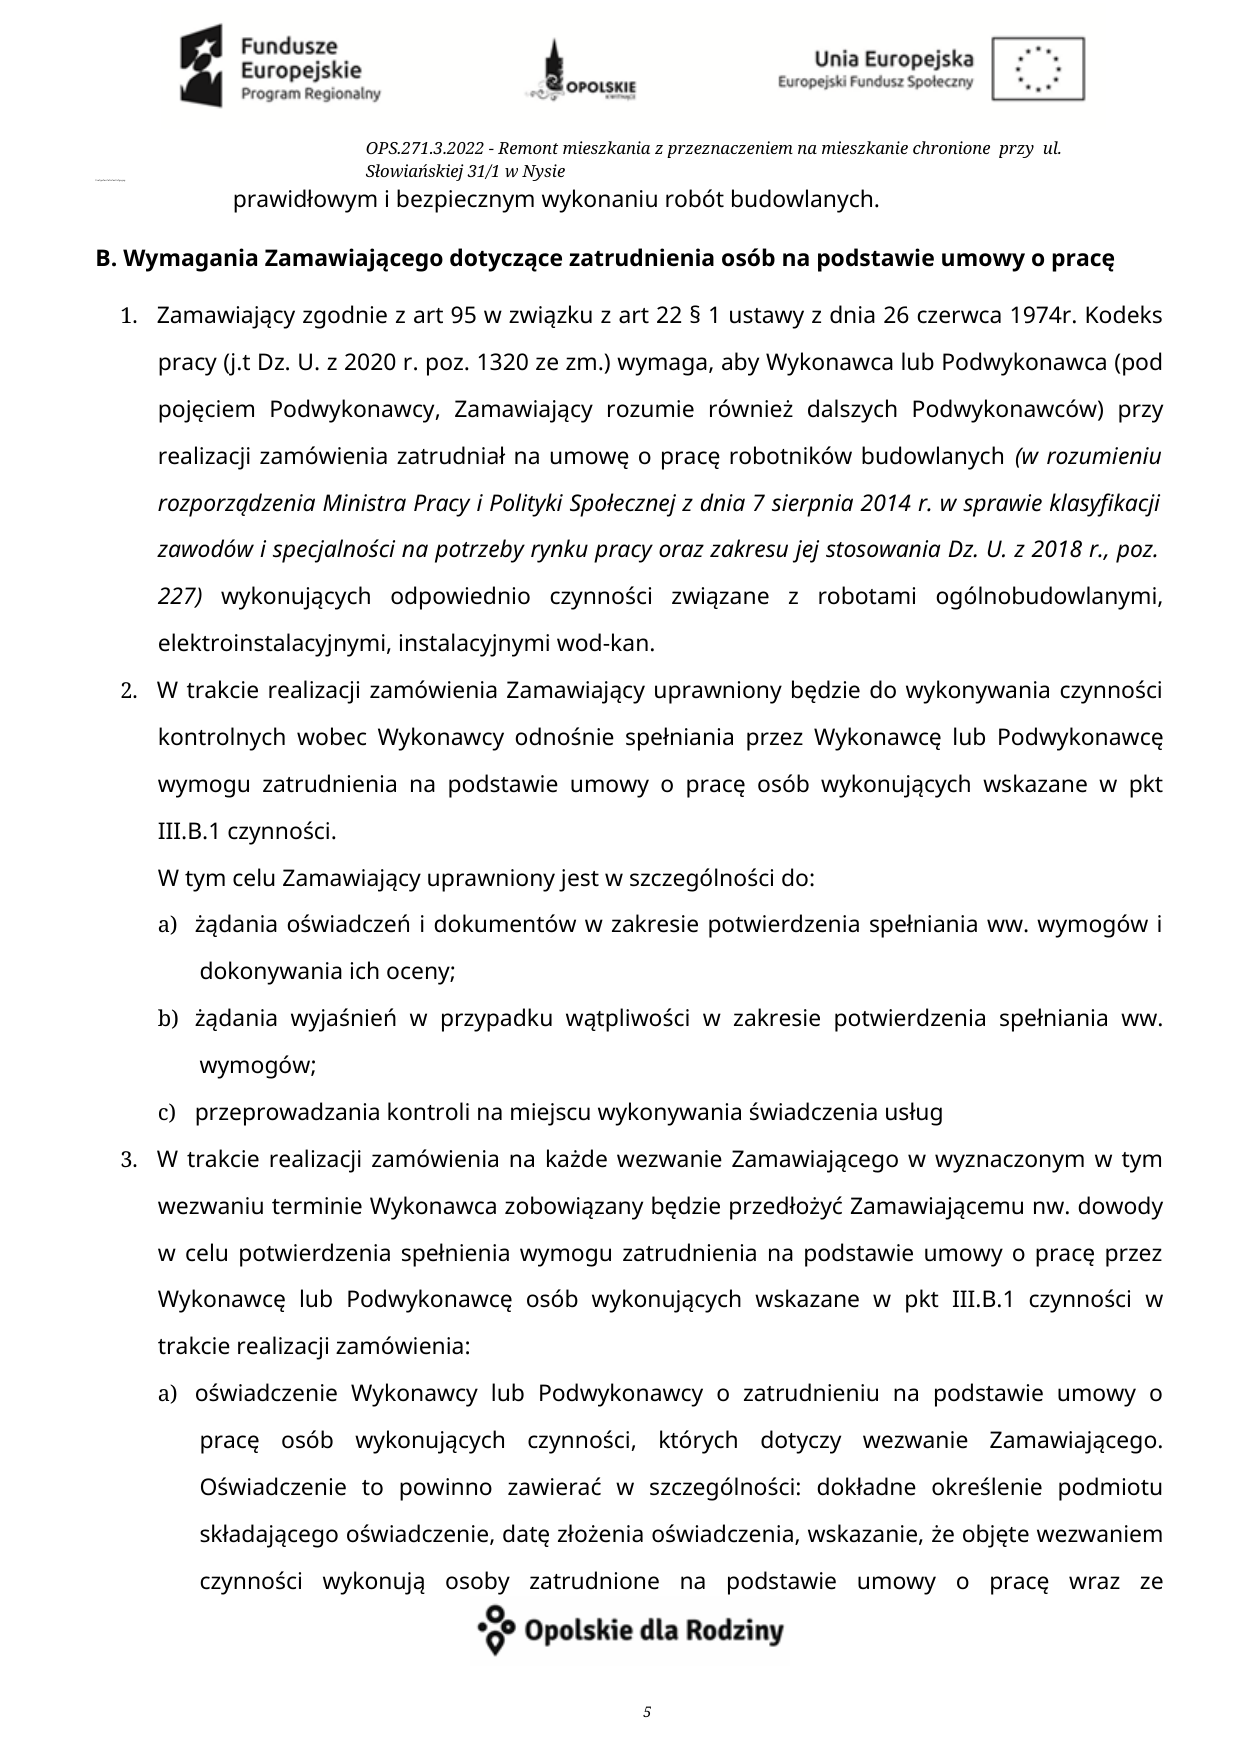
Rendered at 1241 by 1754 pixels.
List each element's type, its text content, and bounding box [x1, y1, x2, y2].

picture [160, 3, 1106, 129]
list przeprowadzania kontroli na miejscu wykonywania świadczenia usług [158, 1096, 1164, 1127]
text B. Wymagania Zamawiającego dotyczące zatrudnienia osób na podstawie umowy o pracę [95, 242, 1164, 273]
picture [469, 1596, 790, 1666]
list W trakcie realizacji zamówienia Zamawiający uprawniony będzie do wykonywania czynności kontrolnych wobec Wykonawcy odnośnie spełniania przez Wykonawcę lub Podwykonawcę wymogu zatrudnienia na podstawie umowy o pracę osób wykonujących wskazane w pkt III.B.1 czynności. [120, 674, 1164, 846]
list W trakcie realizacji zamówienia na każde wezwanie Zamawiającego w wyznaczonym w tym wezwaniu terminie Wykonawca zobowiązany będzie przedłożyć Zamawiającemu nw. dowody w celu potwierdzenia spełnienia wymogu zatrudnienia na podstawie umowy o pracę przez Wykonawcę lub Podwykonawcę osób wykonujących wskazane w pkt III.B.1 czynności w trakcie realizacji zamówienia: [120, 1143, 1164, 1361]
list żądania oświadczeń i dokumentów w zakresie potwierdzenia spełniania ww. wymogów i dokonywania ich oceny; [158, 908, 1164, 986]
text W tym celu Zamawiający uprawniony jest w szczególności do: [158, 861, 1164, 893]
list Zamawiający zgodnie z art 95 w związku z art 22 § 1 ustawy z dnia 26 czerwca 1974r. Kodeks pracy (j.t Dz. U. z 2020 r. poz. 1320 ze zm.) wymaga, aby Wykonawca lub Podwykonawca (pod pojęciem Podwykonawcy, Zamawiający rozumie również dalszych Podwykonawców) przy realizacji zamówienia zatrudniał na umowę o pracę robotników budowlanych (w rozumieniu rozporządzenia Ministra Pracy i Polityki Społecznej z dnia 7 sierpnia 2014 r. w sprawie klasyfikacji zawodów i specjalności na potrzeby rynku pracy oraz zakresu jej stosowania Dz. U. z 2018 r., poz. 227) wykonujących odpowiednio czynności związane z robotami ogólnobudowlanymi, elektroinstalacyjnymi, instalacyjnymi wod-kan. [120, 299, 1164, 658]
list żądania wyjaśnień w przypadku wątpliwości w zakresie potwierdzenia spełniania ww. wymogów; [158, 1002, 1164, 1080]
